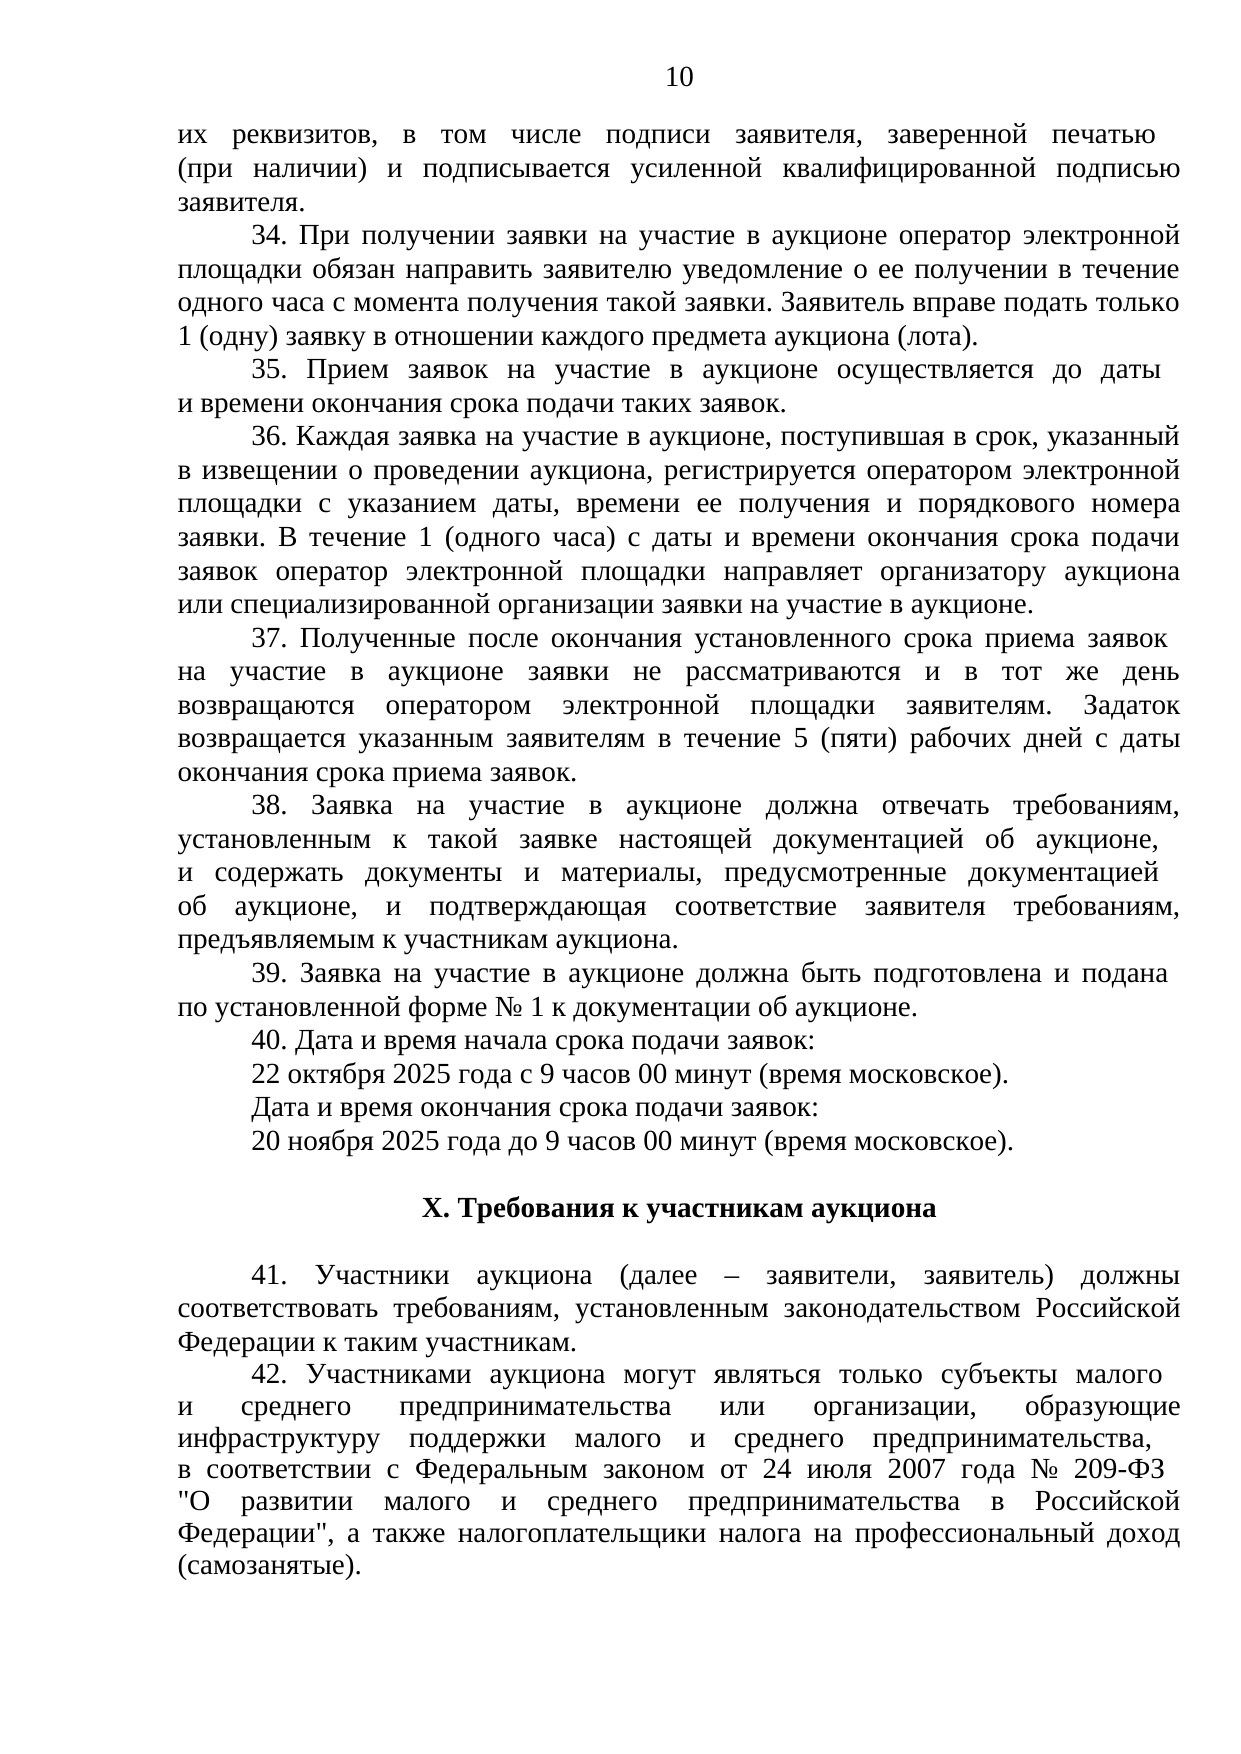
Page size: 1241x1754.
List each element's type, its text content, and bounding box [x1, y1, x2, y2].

text 34. При получении заявки на участие в аукционе оператор электронной площадки обязан направить заявителю уведомление о ее получении в течение одного часа с момента получения такой заявки. Заявитель вправе подать только 1 (одну) заявку в отношении каждого предмета аукциона (лота). [177, 217, 1181, 351]
text 40. Дата и время начала срока подачи заявок: [177, 1022, 1181, 1056]
text 42. Участниками аукциона могут являться только субъекты малого и среднего предпринимательства или организации, образующие инфраструктуру поддержки малого и среднего предпринимательства, в соответствии с Федеральным законом от 24 июля 2007 года № 209-ФЗ "О развитии малого и среднего предпринимательства в Российской Федерации", а также налогоплательщики налога на профессиональный доход (самозанятые). [177, 1358, 1181, 1581]
text X. Требования к участникам аукциона [177, 1190, 1181, 1223]
text 36. Каждая заявка на участие в аукционе, поступившая в срок, указанный в извещении о проведении аукциона, регистрируется оператором электронной площадки с указанием даты, времени ее получения и порядкового номера заявки. В течение 1 (одного часа) с даты и времени окончания срока подачи заявок оператор электронной площадки направляет организатору аукциона или специализированной организации заявки на участие в аукционе. [177, 418, 1181, 620]
text 38. Заявка на участие в аукционе должна отвечать требованиям, установленным к такой заявке настоящей документацией об аукционе, и содержать документы и материалы, предусмотренные документацией об аукционе, и подтверждающая соответствие заявителя требованиям, предъявляемым к участникам аукциона. [177, 787, 1181, 955]
text 41. Участники аукциона (далее – заявители, заявитель) должны соответствовать требованиям, установленным законодательством Российской Федерации к таким участникам. [177, 1257, 1181, 1358]
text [177, 117, 1181, 217]
text 22 октября 2025 года с 9 часов 00 минут (время московское). [177, 1056, 1181, 1089]
text 39. Заявка на участие в аукционе должна быть подготовлена и подана по установленной форме № 1 к документации об аукционе. [177, 955, 1181, 1022]
text 37. Полученные после окончания установленного срока приема заявок на участие в аукционе заявки не рассматриваются и в тот же день возвращаются оператором электронной площадки заявителям. Задаток возвращается указанным заявителям в течение 5 (пяти) рабочих дней с даты окончания срока приема заявок. [177, 620, 1181, 787]
text 35. Прием заявок на участие в аукционе осуществляется до даты и времени окончания срока подачи таких заявок. [177, 351, 1181, 418]
text Дата и время окончания срока подачи заявок: [177, 1089, 1181, 1123]
text 20 ноября 2025 года до 9 часов 00 минут (время московское). [177, 1123, 1181, 1156]
